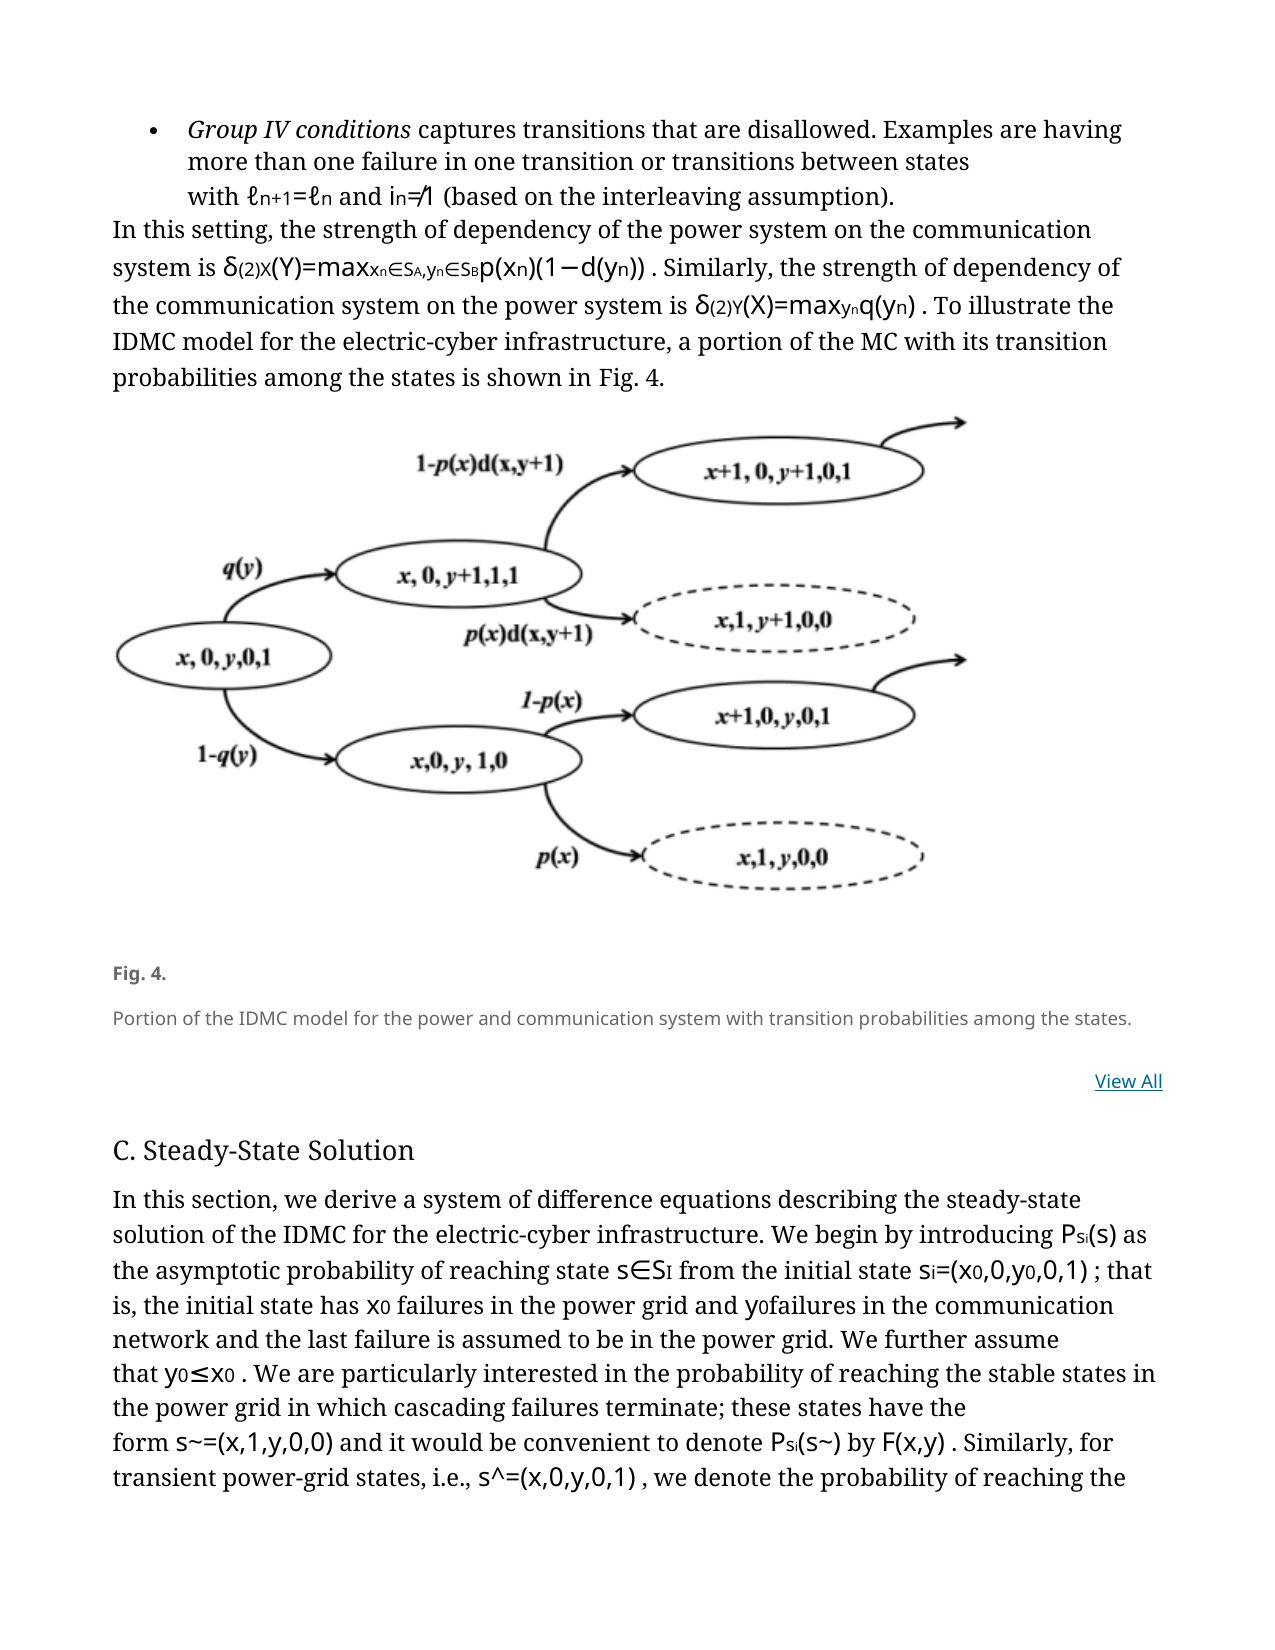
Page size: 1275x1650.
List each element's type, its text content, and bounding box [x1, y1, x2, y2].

text Portion of the IDMC model for the power and communication system with transition probabilities among the states. [112, 1005, 1162, 1030]
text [112, 1183, 1162, 1494]
subtitle C. Steady-State Solution [112, 1131, 1162, 1168]
list Group IV conditions captures transitions that are disallowed. Examples are having more than one failure in one transition or transitions between states with ℓn+1=ℓn and in≠1 (based on the interleaving assumption). [150, 112, 1162, 213]
text View All [112, 1068, 1162, 1093]
text Fig. 4. [112, 961, 1162, 986]
text In this setting, the strength of dependency of the power system on the communication system is δ(2)X(Y)=maxxn∈SA,yn∈SBp(xn)(1−d(yn)) . Similarly, the strength of dependency of the communication system on the power system is δ(2)Y(X)=maxynq(yn) . To illustrate the IDMC model for the electric-cyber infrastructure, a portion of the MC with its transition probabilities among the states is shown in Fig. 4. [112, 213, 1162, 393]
picture [112, 412, 972, 895]
